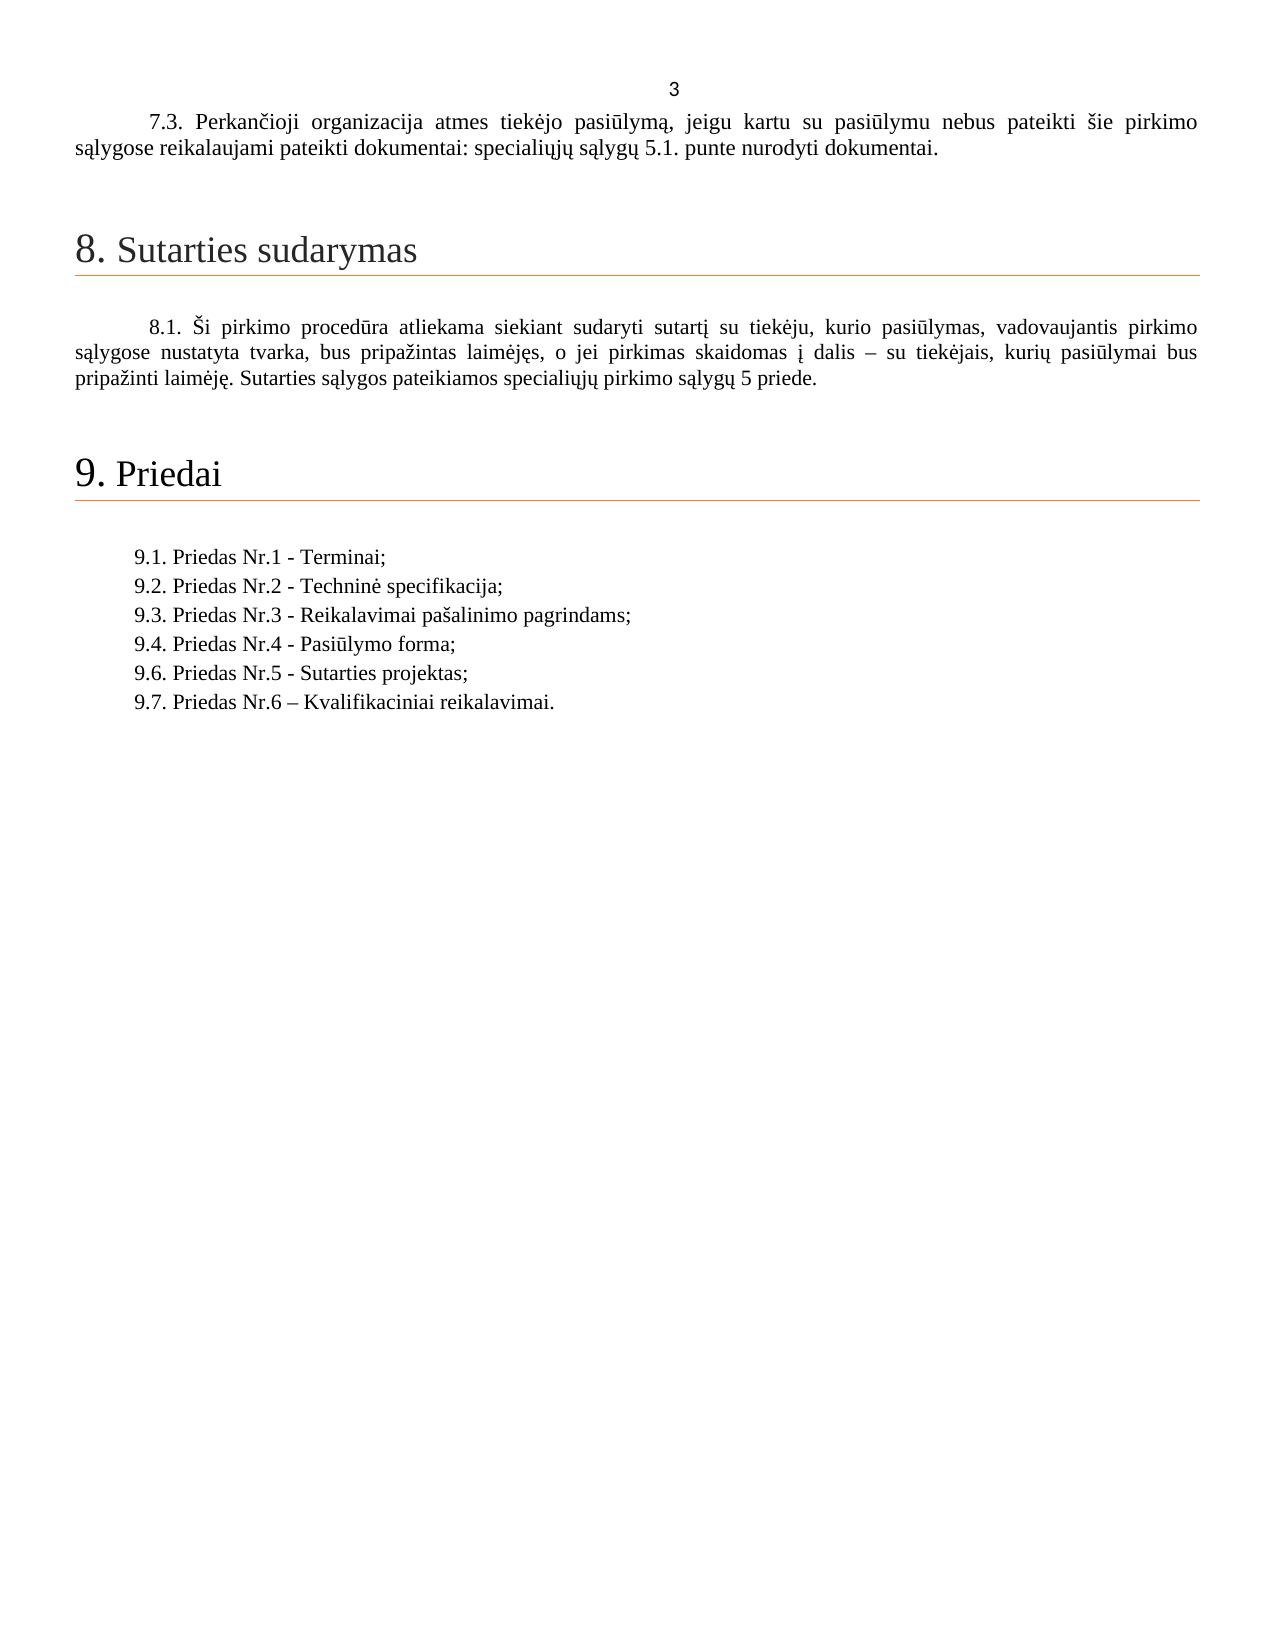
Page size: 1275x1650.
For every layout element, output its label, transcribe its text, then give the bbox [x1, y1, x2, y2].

text 9.1. Priedas Nr.1 - Terminai; [75, 544, 1200, 569]
subtitle 8. Sutarties sudarymas [75, 223, 1200, 275]
text 9.6. Priedas Nr.5 - Sutarties projektas; [75, 660, 1200, 685]
subtitle 9. Priedai [75, 448, 1200, 500]
text 9.7. Priedas Nr.6 – Kvalifikaciniai reikalavimai. [75, 689, 1200, 714]
list 8.1. Ši pirkimo procedūra atliekama siekiant sudaryti sutartį su tiekėju, kurio pasiūlymas, vadovaujantis pirkimo sąlygose nustatyta tvarka, bus pripažintas laimėjęs, o jei pirkimas skaidomas į dalis – su tiekėjais, kurių pasiūlymai bus pripažinti laimėję. Sutarties sąlygos pateikiamos specialiųjų pirkimo sąlygų 5 priede. [75, 314, 1200, 390]
text 9.4. Priedas Nr.4 - Pasiūlymo forma; [75, 631, 1200, 656]
text 7.3. Perkančioji organizacija atmes tiekėjo pasiūlymą, jeigu kartu su pasiūlymu nebus pateikti šie pirkimo sąlygose reikalaujami pateikti dokumentai: specialiųjų sąlygų 5.1. punte nurodyti dokumentai. [75, 108, 1200, 161]
text 9.3. Priedas Nr.3 - Reikalavimai pašalinimo pagrindams; [75, 602, 1200, 627]
text 9.2. Priedas Nr.2 - Techninė specifikacija; [75, 573, 1200, 598]
